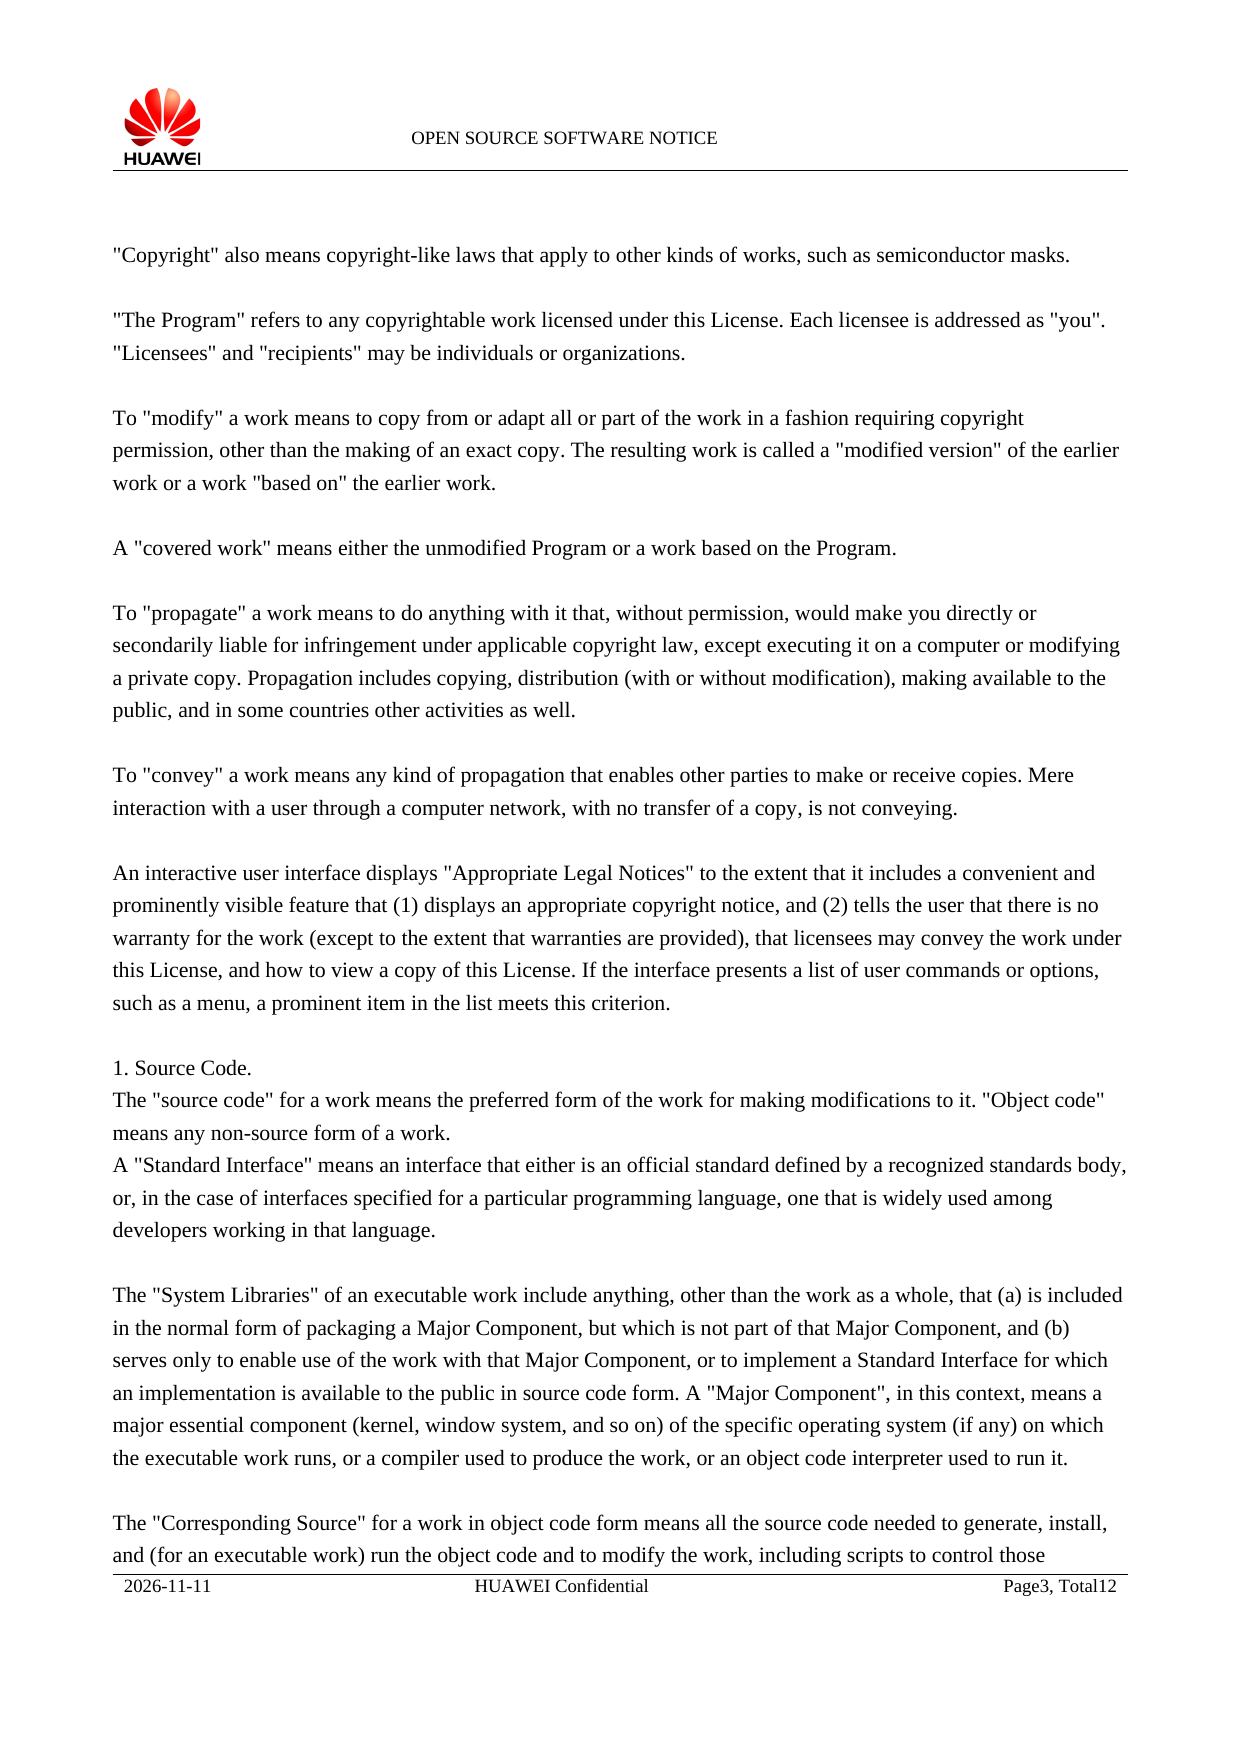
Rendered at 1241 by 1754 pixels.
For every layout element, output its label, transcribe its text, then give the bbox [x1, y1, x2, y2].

picture [124, 88, 201, 165]
